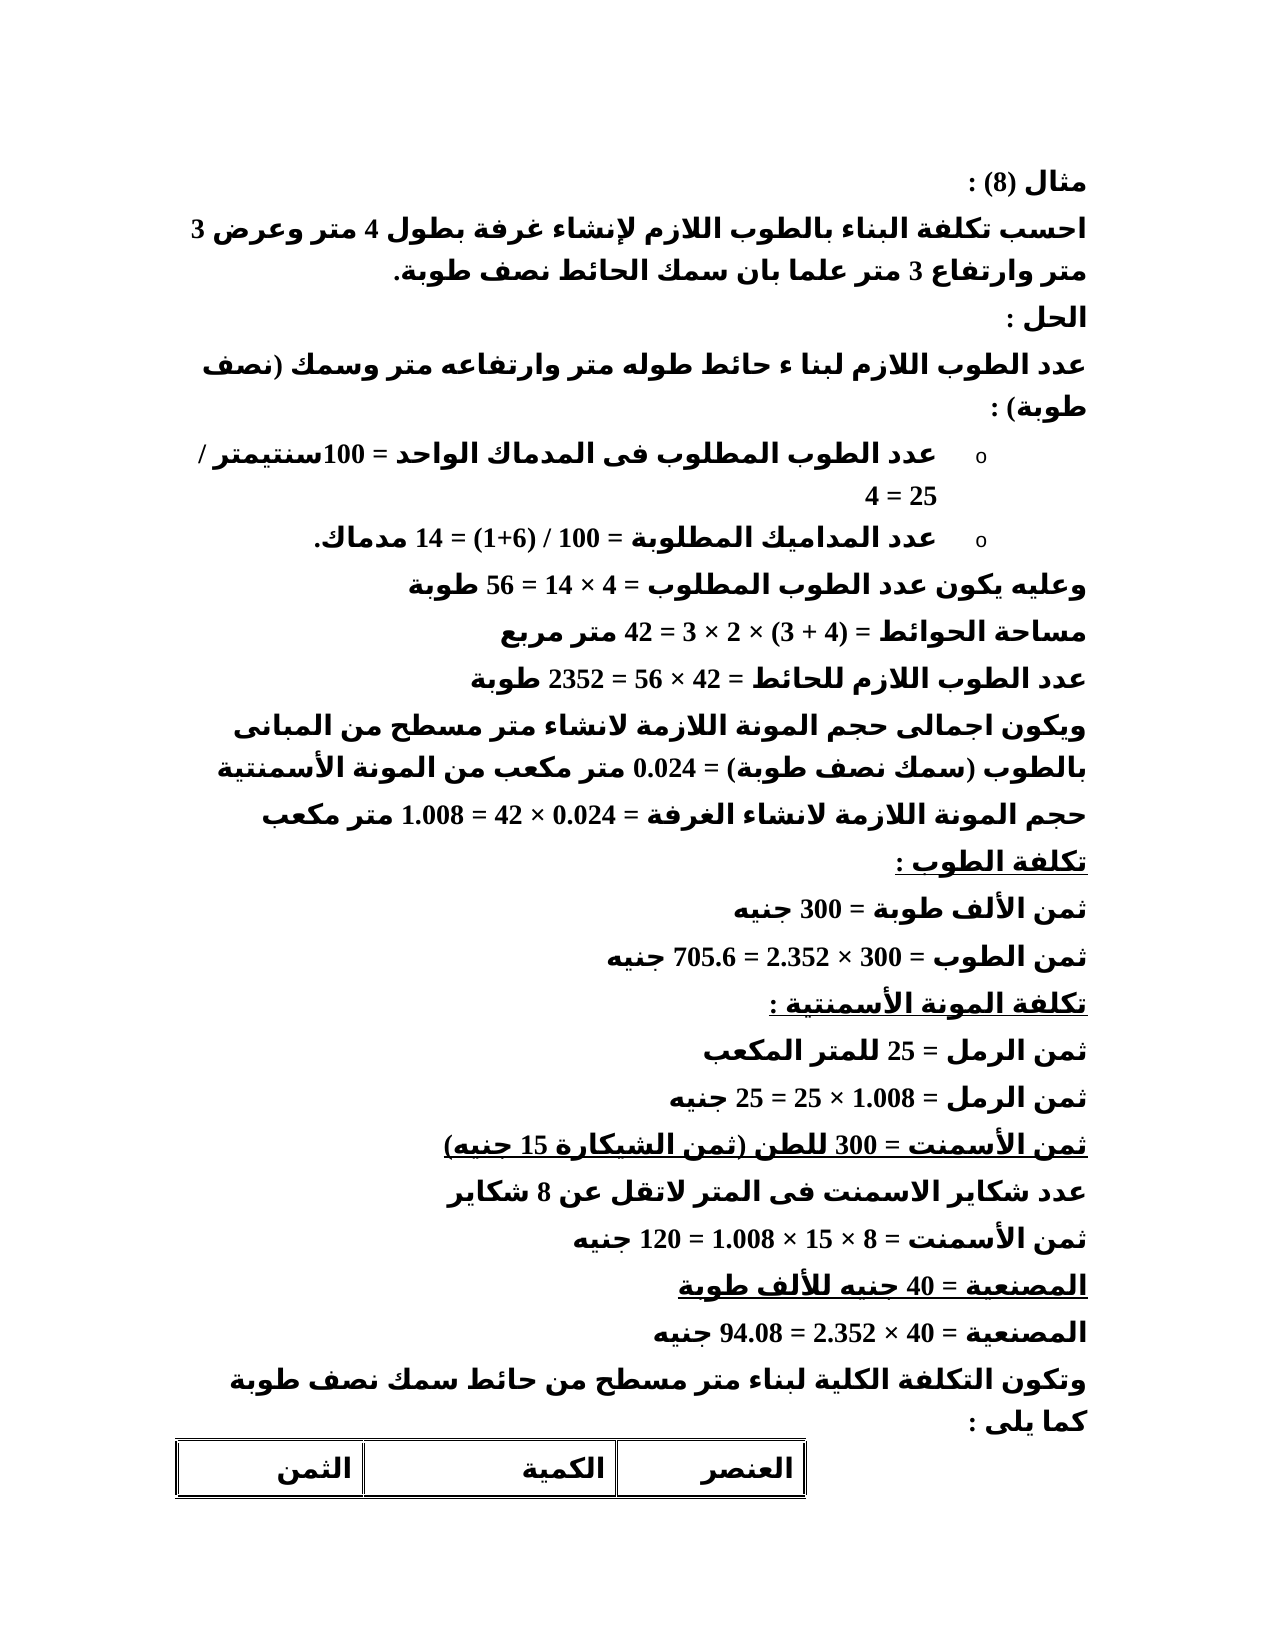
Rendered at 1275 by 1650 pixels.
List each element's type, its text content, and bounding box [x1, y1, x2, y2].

text المصنعية = 40 × 2.352 = 94.08 جنيه [186, 1312, 1087, 1354]
text عدد شكاير الاسمنت فى المتر لاتقل عن 8 شكاير [186, 1171, 1087, 1212]
list عدد الطوب المطلوب فى المدماك الواحد = 100سنتيمتر / 25 = 4 [187, 427, 975, 511]
text مثال (8) : [186, 155, 1087, 197]
text ثمن الأسمنت = 300 للطن (ثمن الشيكارة 15 جنيه) [186, 1123, 1087, 1165]
text احسب تكلفة البناء بالطوب اللازم لإنشاء غرفة بطول 4 متر وعرض 3 متر وارتفاع 3 متر علما بان سمك الحائط نصف طوبة. [186, 202, 1087, 286]
text ثمن الرمل = 1.008 × 25 = 25 جنيه [186, 1076, 1087, 1118]
text وتكون التكلفة الكلية لبناء متر مسطح من حائط سمك نصف طوبة كما يلى : [186, 1359, 1087, 1443]
text ثمن الألف طوبة = 300 جنيه [186, 888, 1087, 930]
text ثمن الرمل = 25 للمتر المكعب [186, 1029, 1087, 1071]
text مساحة الحوائط = (4 + 3) × 2 × 3 = 42 متر مربع [186, 611, 1087, 653]
text تكلفة المونة الأسمنتية : [186, 982, 1087, 1024]
text المصنعية = 40 جنيه للألف طوبة [186, 1265, 1087, 1307]
text ويكون اجمالى حجم المونة اللازمة لانشاء متر مسطح من المبانى بالطوب (سمك نصف طوبة) = 0.024 متر مكعب من المونة الأسمنتية [186, 705, 1087, 789]
text ثمن الأسمنت = 8 × 15 × 1.008 = 120 جنيه [186, 1218, 1087, 1259]
text الحل : [186, 291, 1087, 333]
text وعليه يكون عدد الطوب المطلوب = 4 × 14 = 56 طوبة [186, 563, 1087, 606]
text حجم المونة اللازمة لانشاء الغرفة = 0.024 × 42 = 1.008 متر مكعب [186, 794, 1087, 836]
text تكلفة الطوب : [186, 841, 1087, 883]
text عدد الطوب اللازم لبنا ء حائط طوله متر وارتفاعه متر وسمك (نصف طوبة) : [186, 338, 1087, 422]
text عدد الطوب اللازم للحائط = 42 × 56 = 2352 طوبة [186, 658, 1087, 700]
text ثمن الطوب = 300 × 2.352 = 705.6 جنيه [186, 935, 1087, 977]
list عدد المداميك المطلوبة = 100 / (6+1) = 14 مدماك. [187, 516, 975, 558]
